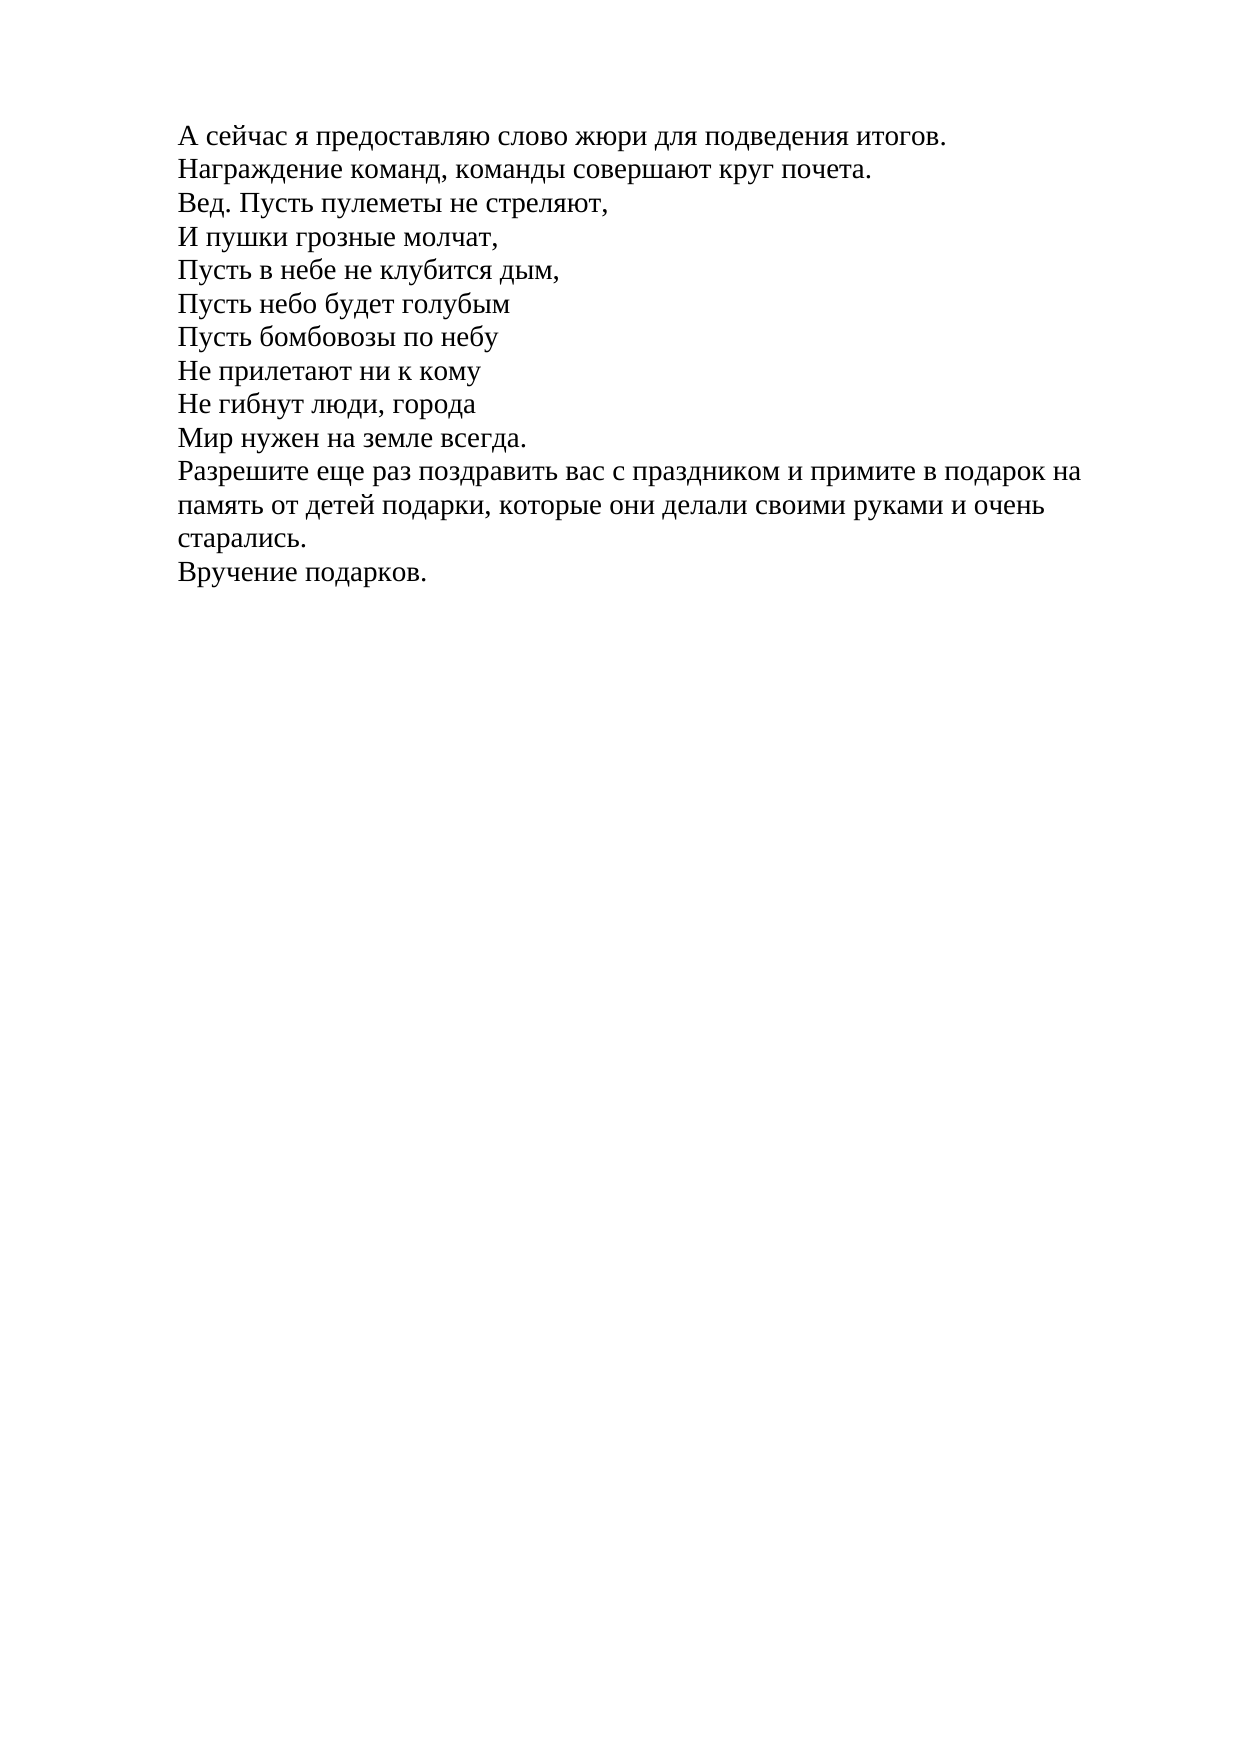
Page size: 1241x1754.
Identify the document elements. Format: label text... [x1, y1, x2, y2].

text Разрешите еще раз поздравить вас с праздником и примите в подарок на память от детей подарки, которые они делали своими руками и очень старались. [177, 453, 1152, 554]
text Пусть в небе не клубится дым, [177, 252, 1152, 286]
text Не гибнут люди, города [177, 386, 1152, 420]
text Вручение подарков. [177, 554, 1152, 588]
text Вед. Пусть пулеметы не стреляют, [177, 185, 1152, 219]
text Пусть небо будет голубым [177, 286, 1152, 319]
text Пусть бомбовозы по небу [177, 319, 1152, 353]
text А сейчас я предоставляю слово жюри для подведения итогов. [177, 118, 1152, 152]
text И пушки грозные молчат, [177, 219, 1152, 252]
text Не прилетают ни к кому [177, 353, 1152, 386]
text Мир нужен на земле всегда. [177, 420, 1152, 453]
text Награждение команд, команды совершают круг почета. [177, 152, 1152, 185]
